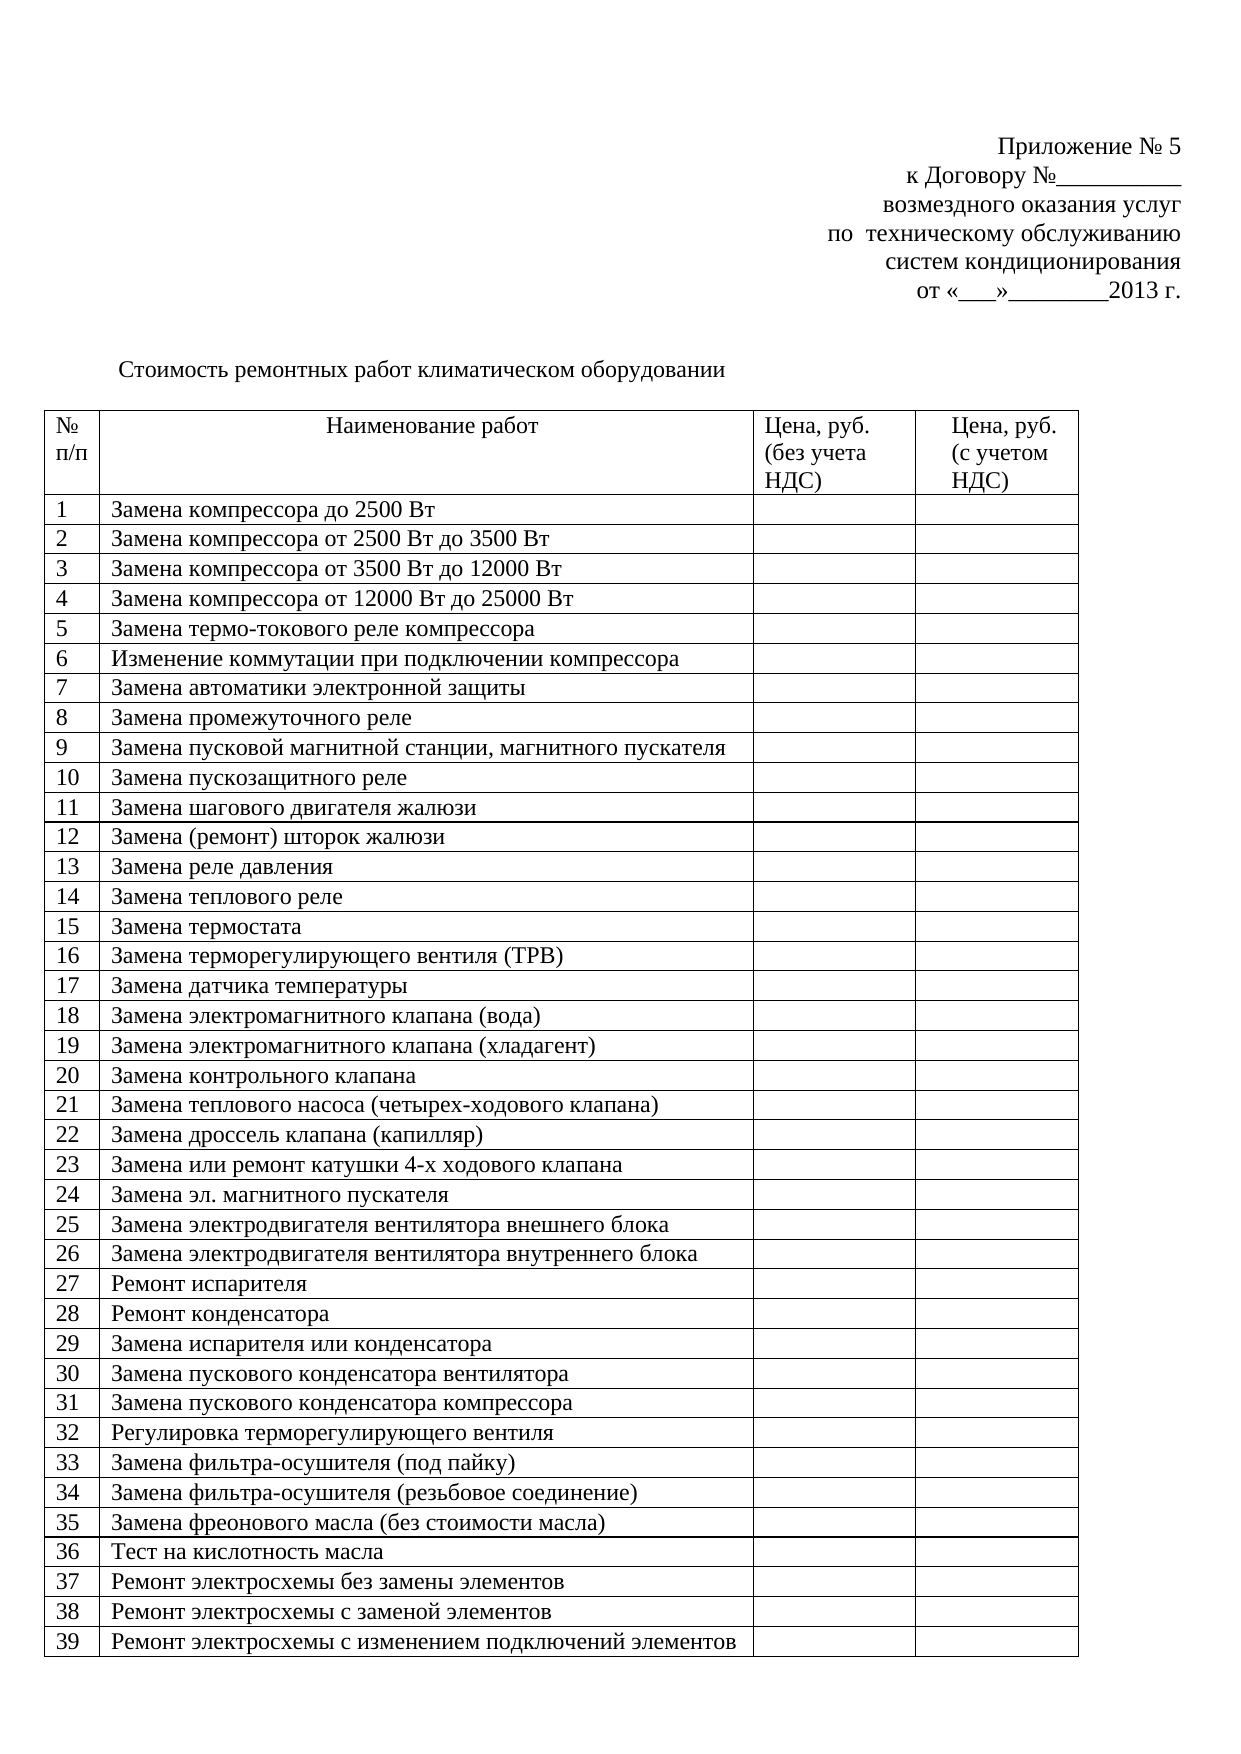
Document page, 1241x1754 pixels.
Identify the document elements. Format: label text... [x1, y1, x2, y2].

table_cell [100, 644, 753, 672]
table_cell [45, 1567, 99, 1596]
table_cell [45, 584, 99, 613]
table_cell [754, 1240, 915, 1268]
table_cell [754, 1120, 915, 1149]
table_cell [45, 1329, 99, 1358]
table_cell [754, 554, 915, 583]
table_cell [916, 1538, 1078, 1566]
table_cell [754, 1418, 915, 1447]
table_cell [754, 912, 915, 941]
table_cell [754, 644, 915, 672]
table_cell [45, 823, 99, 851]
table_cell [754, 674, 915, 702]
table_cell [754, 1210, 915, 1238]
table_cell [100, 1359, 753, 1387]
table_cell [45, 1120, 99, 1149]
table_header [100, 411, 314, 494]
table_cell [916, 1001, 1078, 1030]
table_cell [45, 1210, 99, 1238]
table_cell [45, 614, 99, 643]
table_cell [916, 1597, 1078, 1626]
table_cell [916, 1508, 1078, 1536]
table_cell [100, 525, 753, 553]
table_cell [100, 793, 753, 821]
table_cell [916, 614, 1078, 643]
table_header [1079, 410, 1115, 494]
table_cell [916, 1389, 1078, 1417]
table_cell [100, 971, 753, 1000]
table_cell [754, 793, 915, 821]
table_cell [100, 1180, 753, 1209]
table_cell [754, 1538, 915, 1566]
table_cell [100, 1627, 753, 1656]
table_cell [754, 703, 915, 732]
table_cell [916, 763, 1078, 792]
text возмездного оказания услуг [0, 189, 1181, 218]
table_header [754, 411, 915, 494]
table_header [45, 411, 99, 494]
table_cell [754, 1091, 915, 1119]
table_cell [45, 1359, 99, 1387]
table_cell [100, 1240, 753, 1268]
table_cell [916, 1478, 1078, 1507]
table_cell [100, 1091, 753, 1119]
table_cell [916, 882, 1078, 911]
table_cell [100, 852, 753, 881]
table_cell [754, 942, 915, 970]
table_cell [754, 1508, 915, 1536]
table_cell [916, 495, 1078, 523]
text по техническому обслуживанию [0, 218, 1181, 246]
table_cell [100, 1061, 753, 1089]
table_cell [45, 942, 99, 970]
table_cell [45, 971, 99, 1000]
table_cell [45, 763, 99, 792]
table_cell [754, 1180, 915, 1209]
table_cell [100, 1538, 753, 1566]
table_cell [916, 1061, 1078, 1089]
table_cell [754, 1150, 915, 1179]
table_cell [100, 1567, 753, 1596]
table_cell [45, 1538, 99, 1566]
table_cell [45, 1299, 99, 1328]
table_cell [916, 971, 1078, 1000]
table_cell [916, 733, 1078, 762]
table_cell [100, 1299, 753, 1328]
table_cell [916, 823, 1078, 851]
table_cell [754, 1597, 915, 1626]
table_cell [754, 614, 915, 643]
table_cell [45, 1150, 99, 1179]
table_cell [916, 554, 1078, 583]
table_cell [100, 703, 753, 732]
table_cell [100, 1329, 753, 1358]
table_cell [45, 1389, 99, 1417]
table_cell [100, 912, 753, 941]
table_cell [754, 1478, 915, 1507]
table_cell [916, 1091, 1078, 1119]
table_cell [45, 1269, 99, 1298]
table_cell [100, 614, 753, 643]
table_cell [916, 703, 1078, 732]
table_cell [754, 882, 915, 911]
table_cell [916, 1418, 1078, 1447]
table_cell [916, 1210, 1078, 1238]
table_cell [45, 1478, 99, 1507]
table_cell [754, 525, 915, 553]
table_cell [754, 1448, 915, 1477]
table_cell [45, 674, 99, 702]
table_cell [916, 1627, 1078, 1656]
text к Договору №__________ [0, 160, 1181, 189]
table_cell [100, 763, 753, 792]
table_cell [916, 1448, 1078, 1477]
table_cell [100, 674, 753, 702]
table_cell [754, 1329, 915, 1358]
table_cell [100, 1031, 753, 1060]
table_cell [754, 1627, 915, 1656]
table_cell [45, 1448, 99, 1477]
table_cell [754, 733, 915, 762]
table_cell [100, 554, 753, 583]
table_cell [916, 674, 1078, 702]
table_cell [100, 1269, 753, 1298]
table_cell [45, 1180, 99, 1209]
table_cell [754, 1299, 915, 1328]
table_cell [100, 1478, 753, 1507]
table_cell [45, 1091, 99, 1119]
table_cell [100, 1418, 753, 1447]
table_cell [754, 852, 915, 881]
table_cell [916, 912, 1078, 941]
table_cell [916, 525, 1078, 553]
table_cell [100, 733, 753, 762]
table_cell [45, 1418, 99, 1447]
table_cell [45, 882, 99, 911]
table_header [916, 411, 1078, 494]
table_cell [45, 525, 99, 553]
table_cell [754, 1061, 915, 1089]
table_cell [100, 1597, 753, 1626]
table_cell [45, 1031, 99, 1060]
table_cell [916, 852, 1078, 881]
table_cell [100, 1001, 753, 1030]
text Приложение № 5 [118, 131, 1181, 160]
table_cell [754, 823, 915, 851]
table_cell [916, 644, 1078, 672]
text систем кондиционирования [0, 246, 1181, 275]
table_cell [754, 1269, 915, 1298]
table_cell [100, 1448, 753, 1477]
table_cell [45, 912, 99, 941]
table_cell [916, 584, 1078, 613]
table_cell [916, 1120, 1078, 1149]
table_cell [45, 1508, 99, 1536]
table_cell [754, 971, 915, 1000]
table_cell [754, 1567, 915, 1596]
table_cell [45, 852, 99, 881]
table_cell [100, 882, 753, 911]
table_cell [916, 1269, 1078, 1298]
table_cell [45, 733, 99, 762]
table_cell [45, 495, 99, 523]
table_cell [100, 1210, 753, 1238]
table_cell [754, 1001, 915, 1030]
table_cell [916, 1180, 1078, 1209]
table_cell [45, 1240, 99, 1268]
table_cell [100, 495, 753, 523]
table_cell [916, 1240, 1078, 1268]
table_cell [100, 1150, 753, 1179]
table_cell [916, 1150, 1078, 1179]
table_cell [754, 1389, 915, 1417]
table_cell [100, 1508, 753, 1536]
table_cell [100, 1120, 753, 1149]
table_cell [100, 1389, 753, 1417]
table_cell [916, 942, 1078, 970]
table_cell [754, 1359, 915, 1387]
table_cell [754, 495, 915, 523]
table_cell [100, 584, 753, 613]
text Стоимость ремонтных работ климатическом оборудовании [118, 354, 1181, 382]
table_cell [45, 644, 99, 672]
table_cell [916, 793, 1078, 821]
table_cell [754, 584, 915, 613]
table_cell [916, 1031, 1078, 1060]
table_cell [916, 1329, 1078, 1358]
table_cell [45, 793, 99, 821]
text от «___»________2013 г. [118, 275, 1181, 304]
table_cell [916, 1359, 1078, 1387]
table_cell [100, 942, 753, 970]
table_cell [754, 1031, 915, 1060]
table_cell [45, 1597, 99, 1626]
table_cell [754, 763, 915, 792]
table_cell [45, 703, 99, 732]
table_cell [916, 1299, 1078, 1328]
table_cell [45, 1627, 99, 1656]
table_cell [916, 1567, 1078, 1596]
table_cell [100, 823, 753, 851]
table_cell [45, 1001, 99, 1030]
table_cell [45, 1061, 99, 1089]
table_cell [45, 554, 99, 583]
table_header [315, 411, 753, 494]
